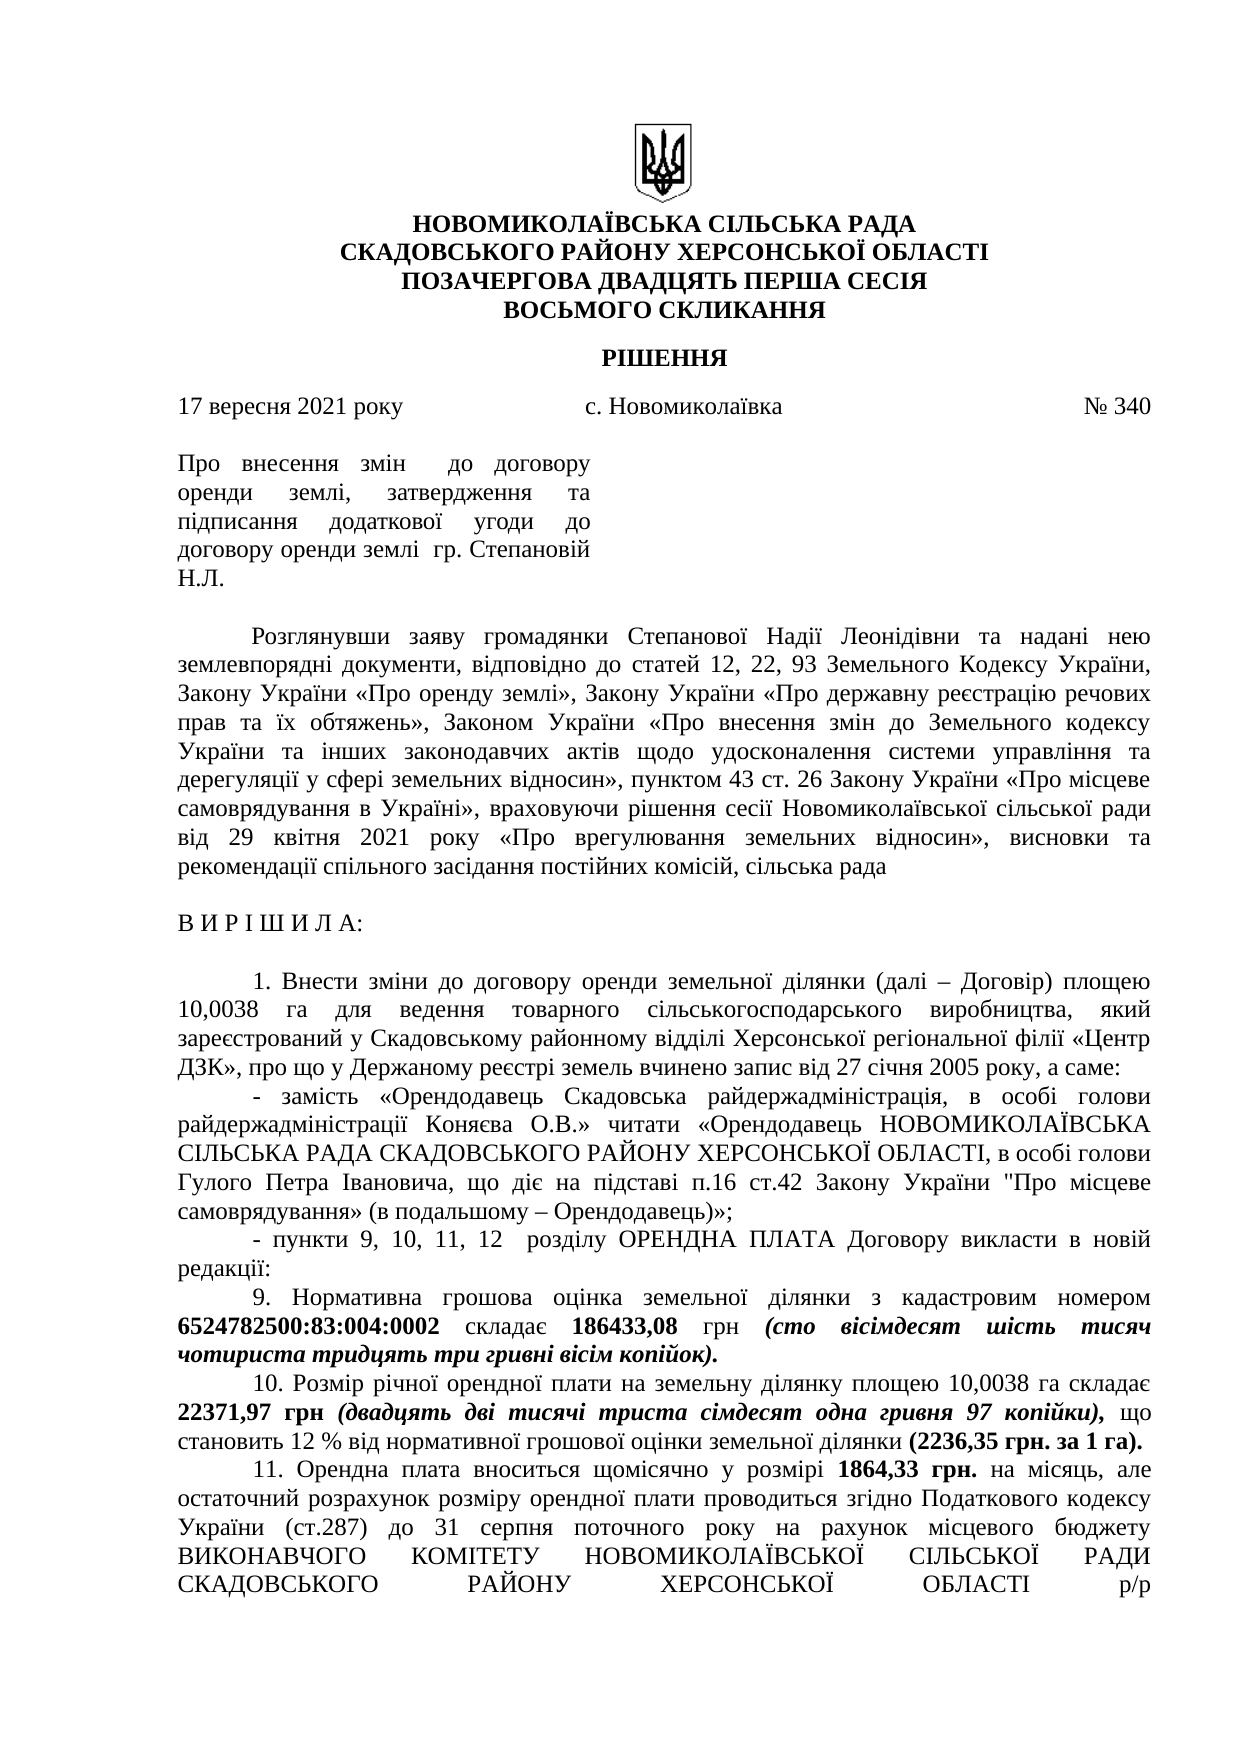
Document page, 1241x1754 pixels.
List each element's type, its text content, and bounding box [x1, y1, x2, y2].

text - замість «Орендодавець Скадовська райдержадміністрація, в особі голови райдержадміністрації Коняєва О.В.» читати «Орендодавець НОВОМИКОЛАЇВСЬКА СІЛЬСЬКА РАДА СКАДОВСЬКОГО РАЙОНУ ХЕРСОНСЬКОЇ ОБЛАСТІ, в особі голови Гулого Петра Івановича, що діє на підставі п.16 ст.42 Закону України "Про місцеве самоврядування» (в подальшому – Орендодавець)»; [177, 1081, 1152, 1224]
text 1. Внести зміни до договору оренди земельної ділянки (далі – Договір) площею 10,0038 га для ведення товарного сільськогосподарського виробництва, який зареєстрований у Скадовському районному відділі Херсонської регіональної філії «Центр ДЗК», про що у Держаному реєстрі земель вчинено запис від 27 січня 2005 року, а саме: [177, 966, 1152, 1081]
text СКАДОВСЬКОГО РАЙОНУ ХЕРСОНСЬКОЇ ОБЛАСТІ [177, 237, 1152, 266]
text ПОЗАЧЕРГОВА ДВАДЦЯТЬ ПЕРША СЕСІЯ [177, 266, 1152, 295]
text Про внесення змін до договору оренди землі, затвердження та підписання додаткової угоди до договору оренди землі гр. Степановій Н.Л. [177, 448, 591, 592]
text Розглянувши заяву громадянки Степанової Надії Леонідівни та надані нею землевпорядні документи, відповідно до статей 12, 22, 93 Земельного Кодексу України, Закону України «Про оренду землі», Закону України «Про державну реєстрацію речових прав та їх обтяжень», Законом України «Про внесення змін до Земельного кодексу України та інших законодавчих актів щодо удосконалення системи управління та дерегуляції у сфері земельних відносин», пунктом 43 ст. 26 Закону України «Про місцеве самоврядування в Україні», враховуючи рішення сесії Новомиколаївської сільської ради від 29 квітня 2021 року «Про врегулювання земельних відносин», висновки та рекомендації спільного засідання постійних комісій, сільська рада [177, 793, 1152, 879]
text РІШЕННЯ [177, 343, 1152, 372]
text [177, 1454, 1152, 1598]
text ВОСЬМОГО СКЛИКАННЯ [177, 295, 1152, 324]
text Розглянувши заяву громадянки Степанової Надії Леонідівни та надані нею землевпорядні документи, відповідно до статей 12, 22, 93 Земельного Кодексу України, Закону України «Про оренду землі», Закону України «Про державну реєстрацію речових прав та їх обтяжень», Законом України «Про внесення змін до Земельного кодексу України та інших законодавчих актів щодо удосконалення системи управління та дерегуляції у сфері земельних відносин», пунктом 43 ст. 26 Закону України «Про місцеве самоврядування в Україні», враховуючи рішення сесії Новомиколаївської сільської ради від 29 квітня 2021 року «Про врегулювання земельних відносин», висновки та рекомендації спільного засідання постійних комісій, сільська рада [177, 621, 1152, 678]
text 17 вересня 2021 року с. Новомиколаївка № 340 [177, 391, 1152, 419]
text 9. Нормативна грошова оцінка земельної ділянки з кадастровим номером 6524782500:83:004:0002 складає 186433,08 грн (сто вісімдесят шість тисяч чотириста тридцять три гривні вісім копійок). [177, 1282, 1152, 1368]
text НОВОМИКОЛАЇВСЬКА СІЛЬСЬКА РАДА [177, 209, 1152, 237]
text 10. Розмір річної орендної плати на земельну ділянку площею 10,0038 га складає 22371,97 грн (двадцять дві тисячі триста сімдесят одна гривня 97 копійки), що становить 12 % від нормативної грошової оцінки земельної ділянки (2236,35 грн. за 1 га). [177, 1368, 1152, 1454]
text - пункти 9, 10, 11, 12 розділу ОРЕНДНА ПЛАТА Договору викласти в новій редакції: [177, 1224, 1152, 1282]
text В И Р І Ш И Л А: [177, 908, 1152, 937]
